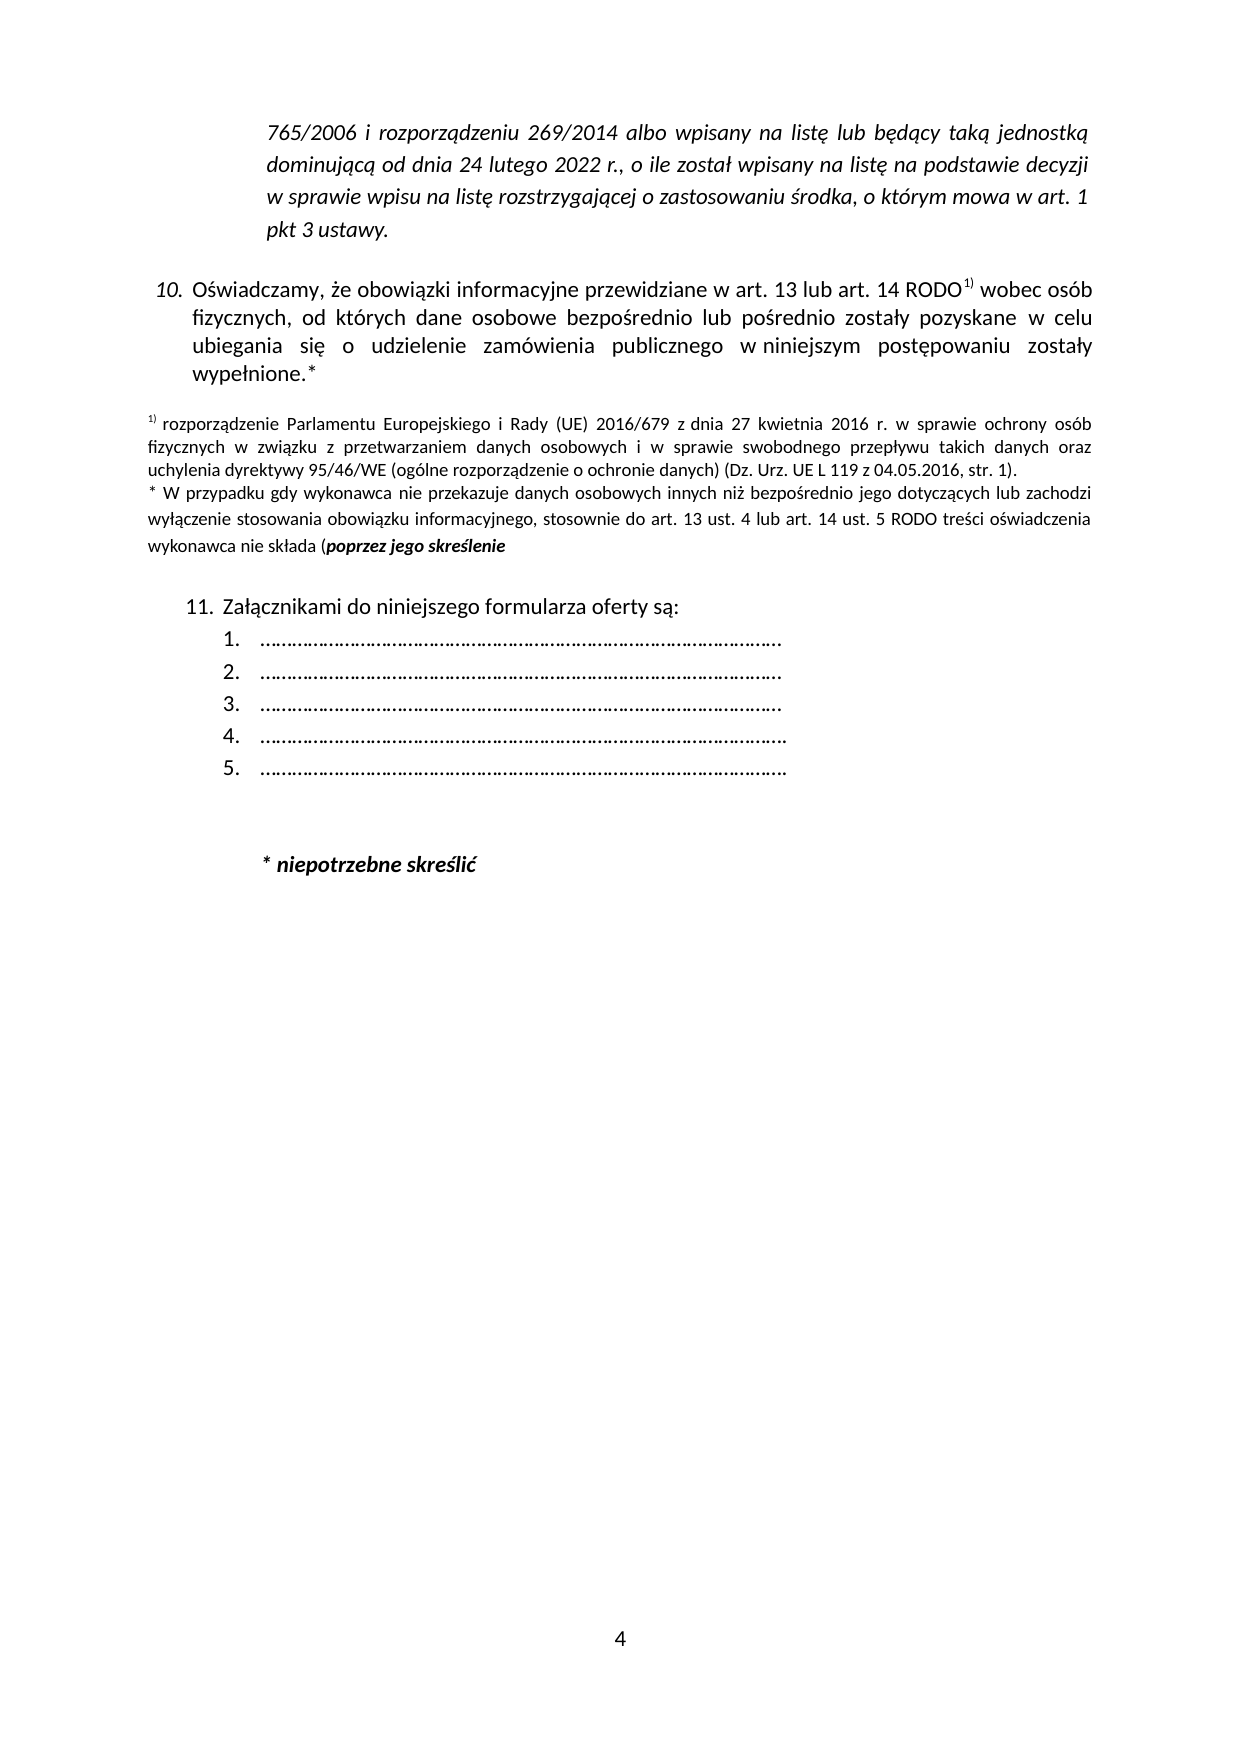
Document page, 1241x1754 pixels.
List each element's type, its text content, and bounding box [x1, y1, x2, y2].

list ……………………………………………………………………………………… [223, 624, 1093, 653]
text * W przypadku gdy wykonawca nie przekazuje danych osobowych innych niż bezpośrednio jego dotyczących lub zachodzi wyłączenie stosowania obowiązku informacyjnego, stosownie do art. 13 ust. 4 lub art. 14 ust. 5 RODO treści oświadczenia wykonawca nie składa (poprzez jego skreślenie [148, 481, 1093, 557]
list Oświadczamy, że obowiązki informacyjne przewidziane w art. 13 lub art. 14 RODO1) wobec osób fizycznych, od których dane osobowe bezpośrednio lub pośrednio zostały pozyskane w celu ubiegania się o udzielenie zamówienia publicznego w niniejszym postępowaniu zostały wypełnione.* [154, 275, 1093, 387]
list Załącznikami do niniejszego formularza oferty są: [185, 592, 1093, 620]
list ………………………………………………………………………………………. [223, 721, 1093, 749]
list ……………………………………………………………………………………… [223, 657, 1093, 685]
list ……………………………………………………………………………………… [223, 689, 1093, 717]
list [223, 118, 1093, 243]
list * niepotrzebne skreślić [260, 850, 1093, 878]
text 1) rozporządzenie Parlamentu Europejskiego i Rady (UE) 2016/679 z dnia 27 kwietnia 2016 r. w sprawie ochrony osób fizycznych w związku z przetwarzaniem danych osobowych i w sprawie swobodnego przepływu takich danych oraz uchylenia dyrektywy 95/46/WE (ogólne rozporządzenie o ochronie danych) (Dz. Urz. UE L 119 z 04.05.2016, str. 1). [148, 412, 1093, 481]
list ………………………………………………………………………………………. [223, 753, 1093, 781]
